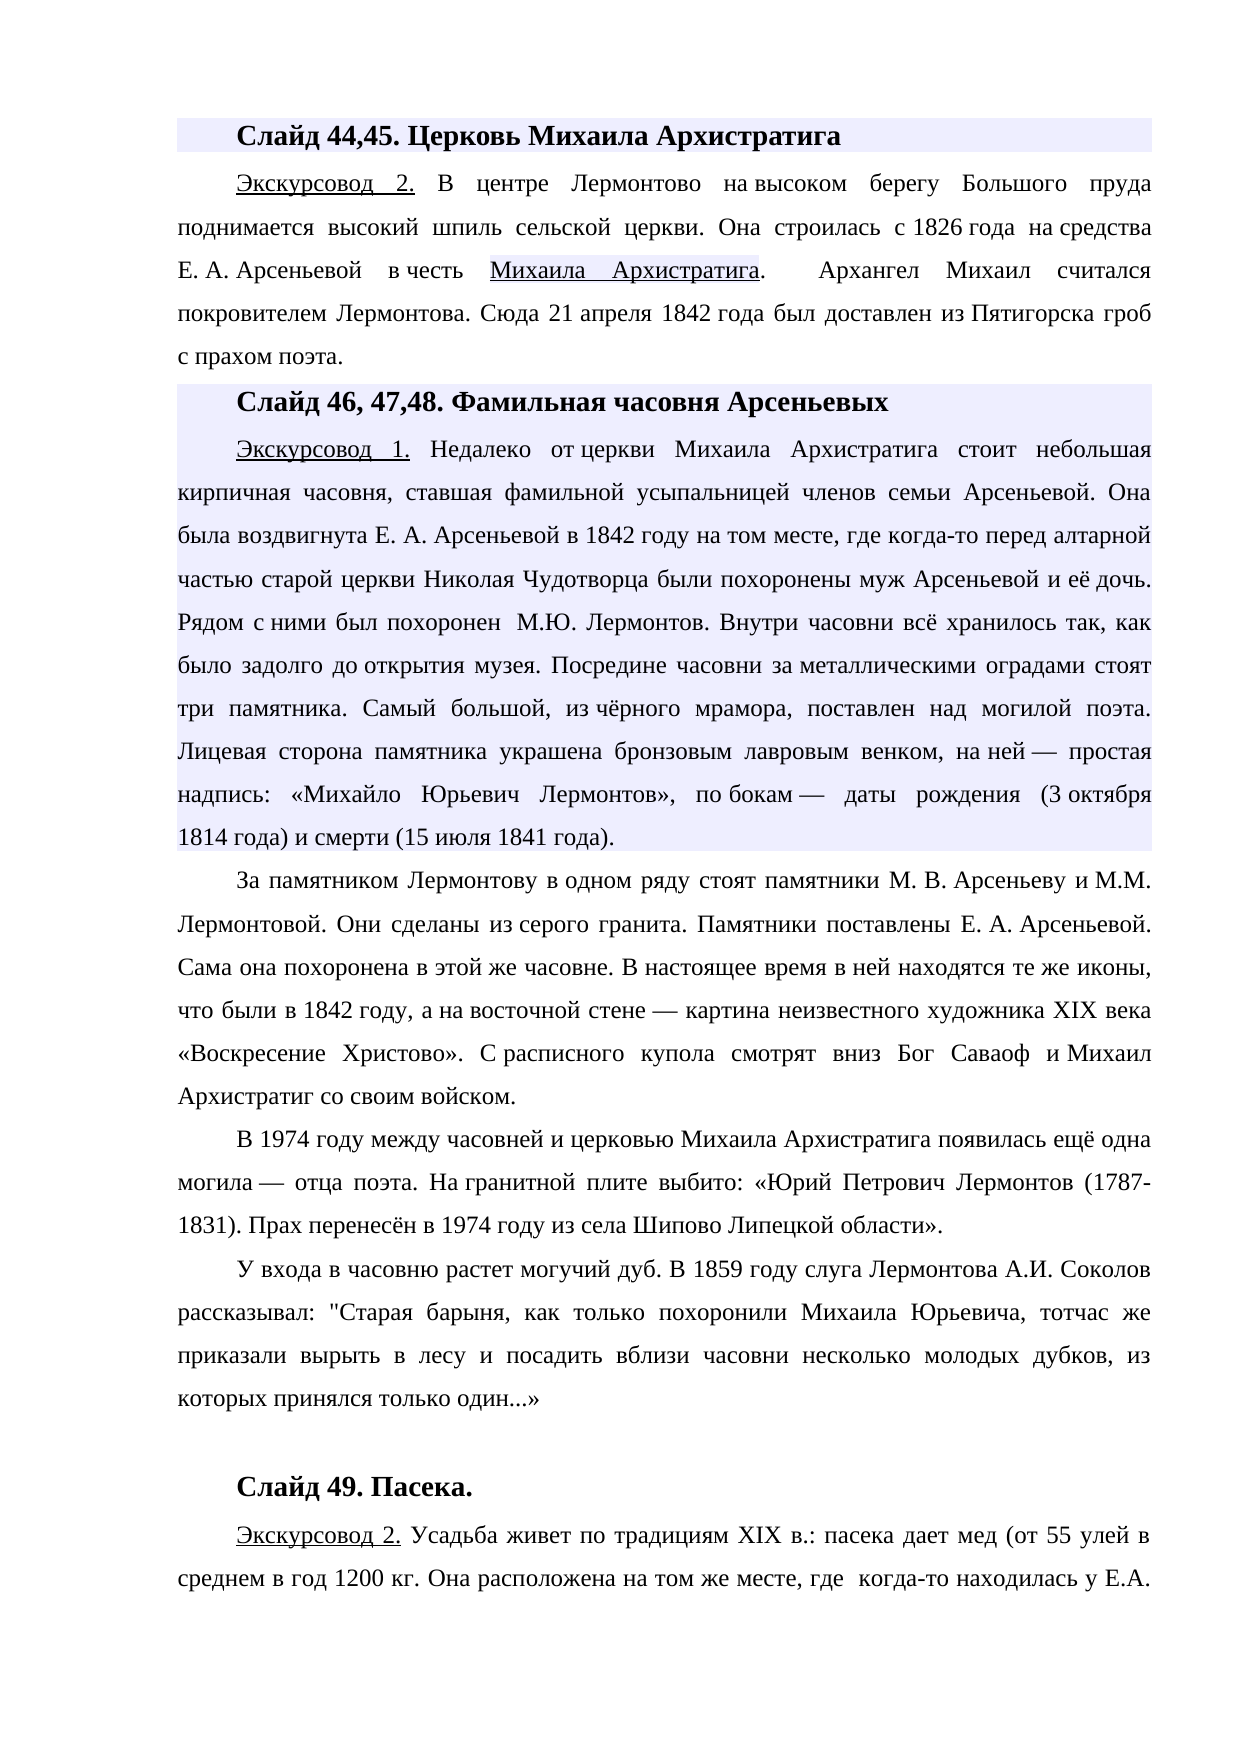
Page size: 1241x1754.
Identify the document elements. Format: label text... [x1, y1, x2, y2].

text Слайд 46, 47,48. Фамильная часовня Арсеньевых [177, 384, 1152, 418]
text Слайд 49. Пасека. [177, 1469, 1152, 1503]
text За памятником Лермонтову в одном ряду стоят памятники М. В. Арсеньеву и М.М. Лермонтовой. Они сделаны из серого гранита. Памятники поставлены Е. А. Арсеньевой. Сама она похоронена в этой же часовне. В настоящее время в ней находятся те же иконы, что были в 1842 году, а на восточной стене — картина неизвестного художника XIX века «Воскресение Христово». С расписного купола смотрят вниз Бог Саваоф и Михаил Архистратиг со своим войском. [177, 866, 1152, 1110]
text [177, 1520, 1152, 1592]
text У входа в часовню растет могучий дуб. В 1859 году слуга Лермонтова А.И. Соколов рассказывал: "Старая барыня, как только похоронили Михаила Юрьевича, тотчас же приказали вырыть в лесу и посадить вблизи часовни несколько молодых дубков, из которых принялся только один...» [177, 1254, 1152, 1412]
text Экскурсовод 2. В центре Лермонтово на высоком берегу Большого пруда поднимается высокий шпиль сельской церкви. Она строилась с 1826 года на средства Е. А. Арсеньевой в честь Михаила Архистратига. Архангел Михаил считался покровителем Лермонтова. Сюда 21 апреля 1842 года был доставлен из Пятигорска гроб с прахом поэта. [177, 168, 1152, 370]
text В 1974 году между часовней и церковью Михаила Архистратига появилась ещё одна могила — отца поэта. На гранитной плите выбито: «Юрий Петрович Лермонтов (1787-1831). Прах перенесён в 1974 году из села Шипово Липецкой области». [177, 1124, 1152, 1239]
text Экскурсовод 1. Недалеко от церкви Михаила Архистратига стоит небольшая кирпичная часовня, ставшая фамильной усыпальницей членов семьи Арсеньевой. Она была воздвигнута Е. А. Арсеньевой в 1842 году на том месте, где когда-то перед алтарной частью старой церкви Николая Чудотворца были похоронены муж Арсеньевой и её дочь. Рядом с ними был похоронен М.Ю. Лермонтов. Внутри часовни всё хранилось так, как было задолго до открытия музея. Посредине часовни за металлическими оградами стоят три памятника. Самый большой, из чёрного мрамора, поставлен над могилой поэта. Лицевая сторона памятника украшена бронзовым лавровым венком, на ней — простая надпись: «Михайло Юрьевич Лермонтов», по бокам — даты рождения (3 октября 1814 года) и смерти (15 июля 1841 года). [177, 434, 1152, 851]
text Слайд 44,45. Церковь Михаила Архистратига [177, 118, 1152, 152]
